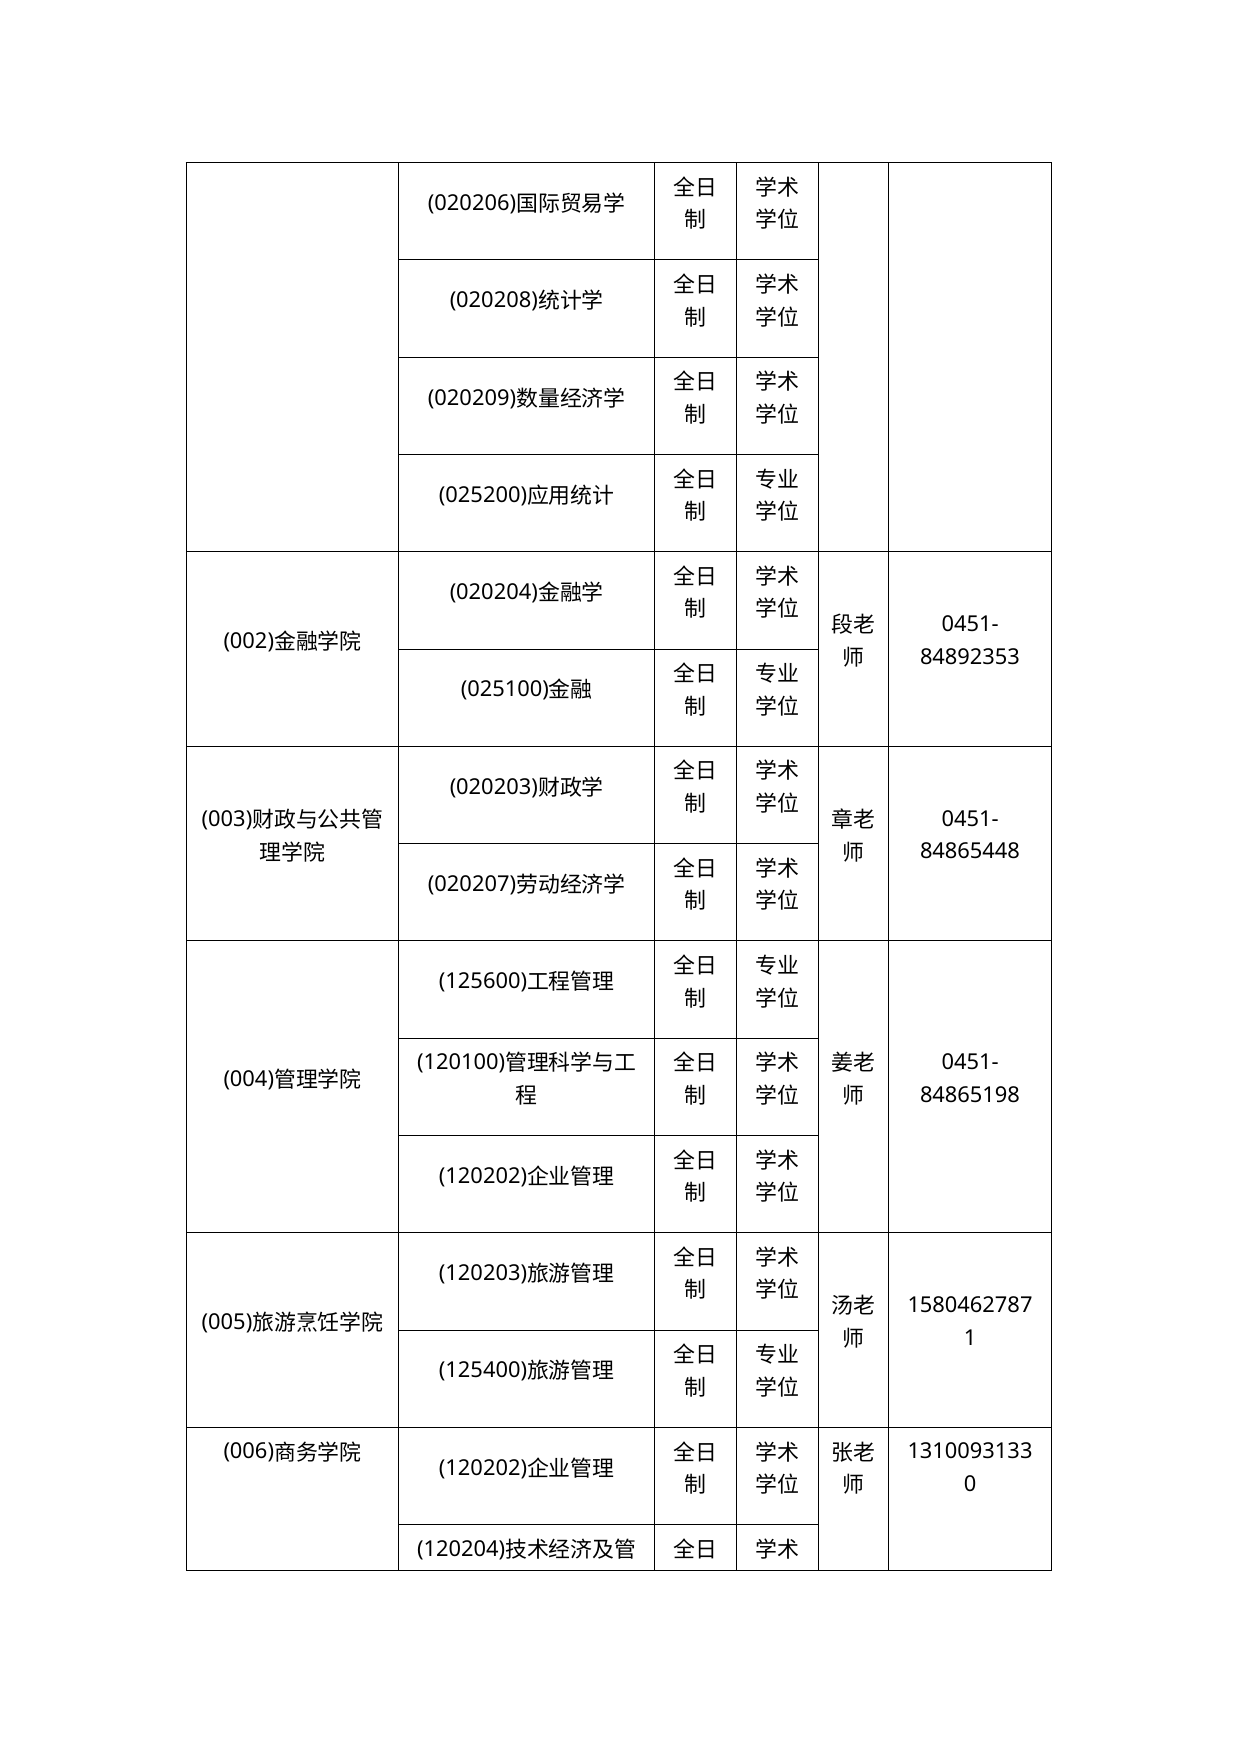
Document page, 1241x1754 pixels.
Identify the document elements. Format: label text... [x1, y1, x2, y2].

table_cell 学术学位 [737, 1525, 818, 1570]
table_cell 学术学位 [737, 1233, 818, 1329]
table_cell (020204)金融学 [399, 552, 654, 648]
table_cell 学术学位 [737, 552, 818, 648]
table_cell (020209)数量经济学 [399, 358, 654, 454]
table_cell (020208)统计学 [399, 260, 654, 357]
table_cell 专业学位 [737, 941, 818, 1038]
table_cell 学术学位 [737, 1136, 818, 1232]
table_cell (125400)旅游管理 [399, 1331, 654, 1427]
table_cell (005)旅游烹饪学院 [187, 1233, 398, 1427]
table_cell (120100)管理科学与工程 [399, 1039, 654, 1135]
table_cell 学术学位 [737, 747, 818, 843]
table_cell 段老师 [819, 552, 888, 746]
table_cell 全日制 [655, 552, 736, 648]
table_cell (025200)应用统计 [399, 455, 654, 551]
table_cell 13100931330 [889, 1428, 1051, 1570]
table_cell 全日制 [655, 358, 736, 454]
table_cell 全日制 [655, 1428, 736, 1524]
table_cell 全日制 [655, 1039, 736, 1135]
table_cell 全日制 [655, 260, 736, 357]
table_cell 全日制 [655, 1233, 736, 1329]
table_cell 学术学位 [737, 1039, 818, 1135]
table_cell (002)金融学院 [187, 552, 398, 746]
table_cell 全日制 [655, 1136, 736, 1232]
table_cell 全日制 [655, 1525, 736, 1570]
table_cell 专业学位 [737, 1331, 818, 1427]
table_cell 全日制 [655, 163, 736, 259]
table_cell (120203)旅游管理 [399, 1233, 654, 1329]
table_cell (020207)劳动经济学 [399, 844, 654, 940]
table_cell 汤老师 [819, 1233, 888, 1427]
table_cell (020206)国际贸易学 [399, 163, 654, 259]
table_cell 全日制 [655, 844, 736, 940]
table_cell 15804627871 [889, 1233, 1051, 1427]
table_cell (025100)金融 [399, 650, 654, 746]
table_cell (003)财政与公共管理学院 [187, 747, 398, 940]
table_cell (125600)工程管理 [399, 941, 654, 1038]
table_cell 学术学位 [737, 1428, 818, 1524]
table_cell (120202)企业管理 [399, 1136, 654, 1232]
table_cell 全日制 [655, 650, 736, 746]
table_cell 张老师 [819, 1428, 888, 1570]
table_cell (120204)技术经济及管理 [399, 1525, 654, 1570]
table_cell 学术学位 [737, 163, 818, 259]
table_cell 全日制 [655, 747, 736, 843]
table_cell 学术学位 [737, 358, 818, 454]
table_cell 姜老师 [819, 941, 888, 1232]
table_cell 全日制 [655, 941, 736, 1038]
table_cell 专业学位 [737, 455, 818, 551]
table_cell 专业学位 [737, 650, 818, 746]
table_cell (020203)财政学 [399, 747, 654, 843]
table_cell 全日制 [655, 455, 736, 551]
table_cell 0451-84892353 [889, 552, 1051, 746]
table_cell 章老师 [819, 747, 888, 940]
table_cell 学术学位 [737, 844, 818, 940]
table_cell (120202)企业管理 [399, 1428, 654, 1524]
table_cell (006)商务学院 [187, 1428, 398, 1570]
table_cell 0451-84865448 [889, 747, 1051, 940]
table_cell (004)管理学院 [187, 941, 398, 1232]
table_cell 学术学位 [737, 260, 818, 357]
table_cell 全日制 [655, 1331, 736, 1427]
table_cell 0451-84865198 [889, 941, 1051, 1232]
